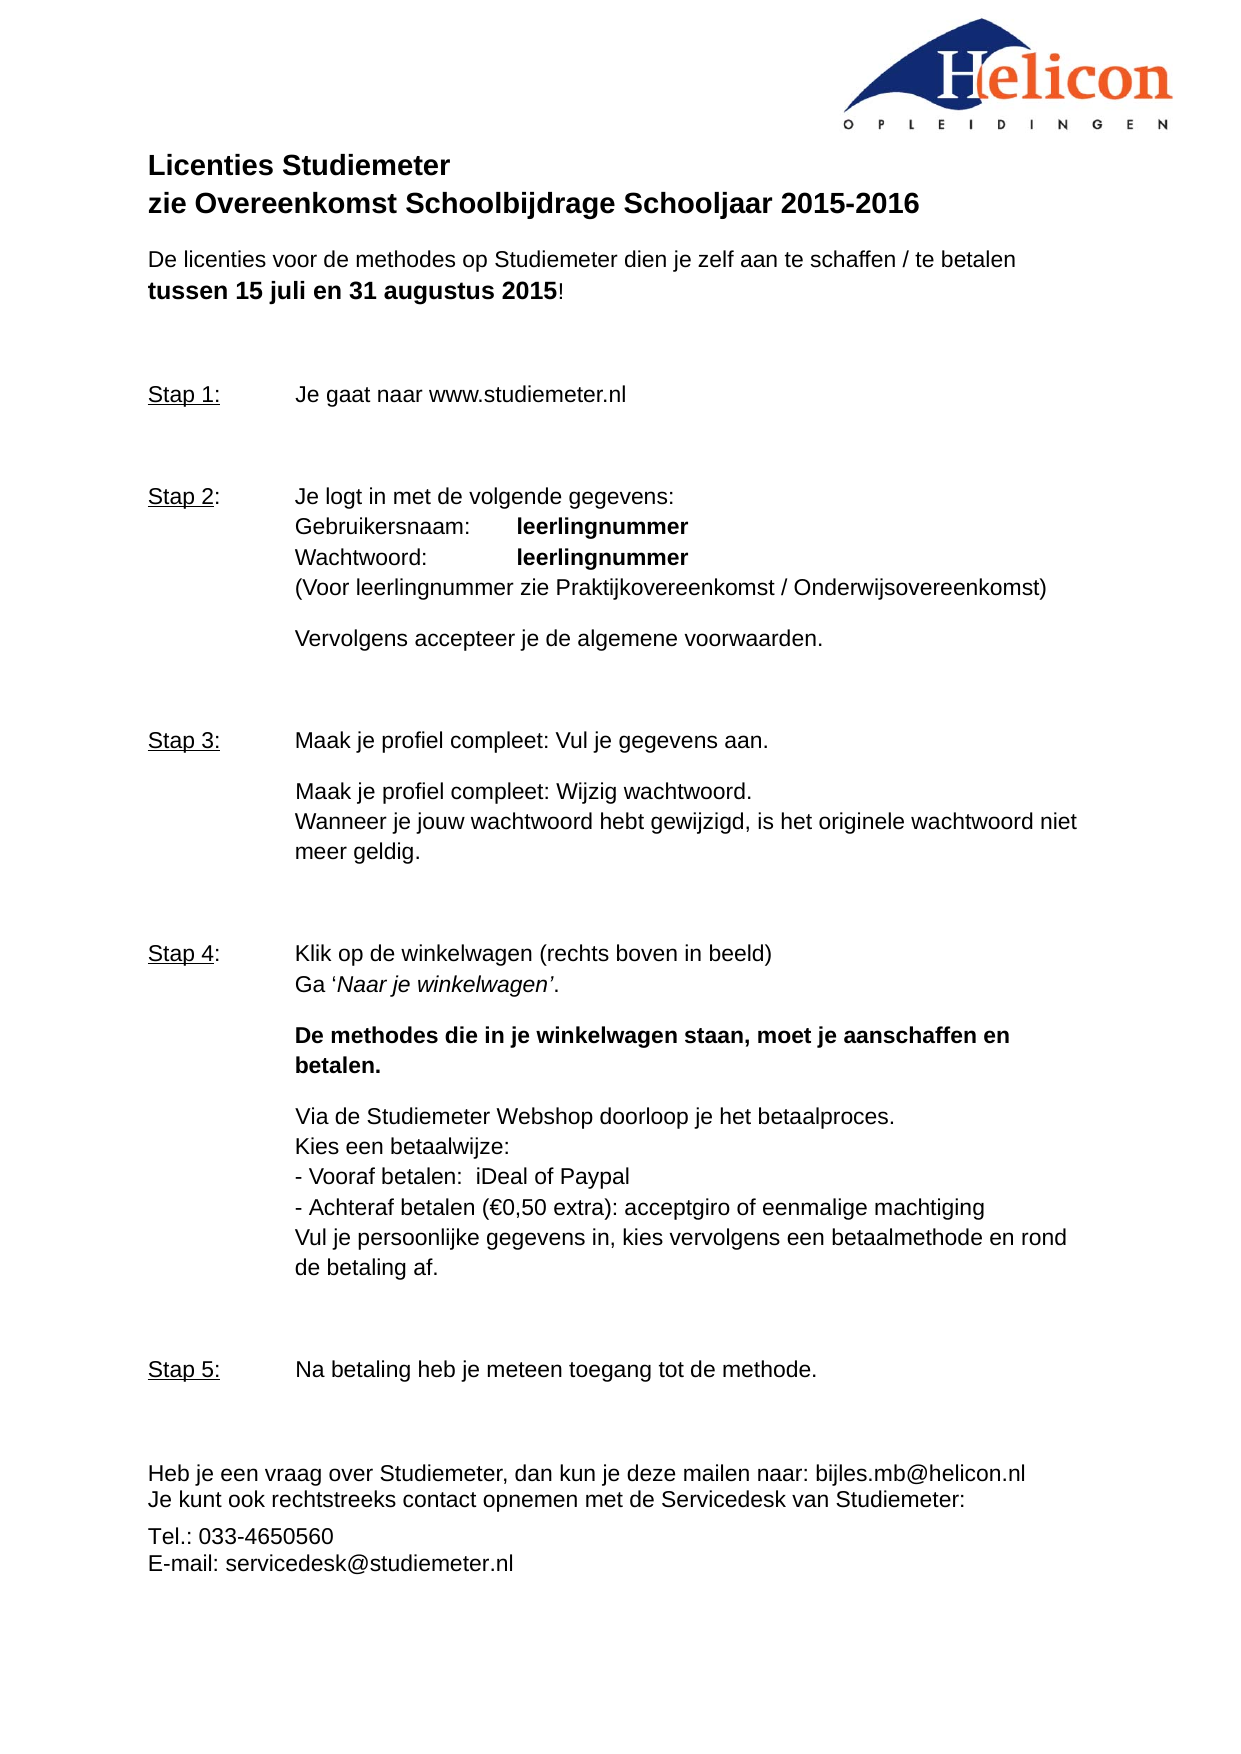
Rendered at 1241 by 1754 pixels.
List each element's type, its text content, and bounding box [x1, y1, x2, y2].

text Via de Studiemeter Webshop doorloop je het betaalproces. Kies een betaalwijze: - Vooraf betalen: iDeal of Paypal - Achteraf betalen (€0,50 extra): acceptgiro of eenmalige machtiging Vul je persoonlijke gegevens in, kies vervolgens een betaalmethode en rond de betaling af. [294, 1103, 1093, 1280]
text De methodes die in je winkelwagen staan, moet je aanschaffen en betalen. [294, 1022, 1093, 1078]
text Licenties Studiemeter zie Overeenkomst Schoolbijdrage Schooljaar 2015-2016 [148, 148, 1093, 220]
text Stap 4: Klik op de winkelwagen (rechts boven in beeld) Ga ‘Naar je winkelwagen’. [148, 940, 1093, 997]
text Heb je een vraag over Studiemeter, dan kun je deze mailen naar: bijles.mb@helicon.nl Je kunt ook rechtstreeks contact opnemen met de Servicedesk van Studiemeter: [148, 1459, 1093, 1512]
text Maak je profiel compleet: Wijzig wachtwoord. Wanneer je jouw wachtwoord hebt gewijzigd, is het originele wachtwoord niet meer geldig. [294, 778, 1093, 865]
picture [799, 8, 1237, 148]
text Stap 3: Maak je profiel compleet: Vul je gegevens aan. [148, 727, 1093, 753]
text Stap 1: Je gaat naar www.studiemeter.nl [148, 381, 1093, 407]
text Stap 5: Na betaling heb je meteen toegang tot de methode. [148, 1356, 1093, 1382]
text De licenties voor de methodes op Studiemeter dien je zelf aan te schaffen / te betalen tussen 15 juli en 31 augustus 2015! [148, 246, 1093, 305]
text Stap 2: Je logt in met de volgende gegevens: Gebruikersnaam: leerlingnummer Wachtwoord: leerlingnummer (Voor leerlingnummer zie Praktijkovereenkomst / Onderwijsovereenkomst) [148, 483, 1093, 600]
text Tel.: 033-4650560 E-mail: servicedesk@studiemeter.nl [148, 1523, 1093, 1576]
text Vervolgens accepteer je de algemene voorwaarden. [294, 625, 1093, 651]
